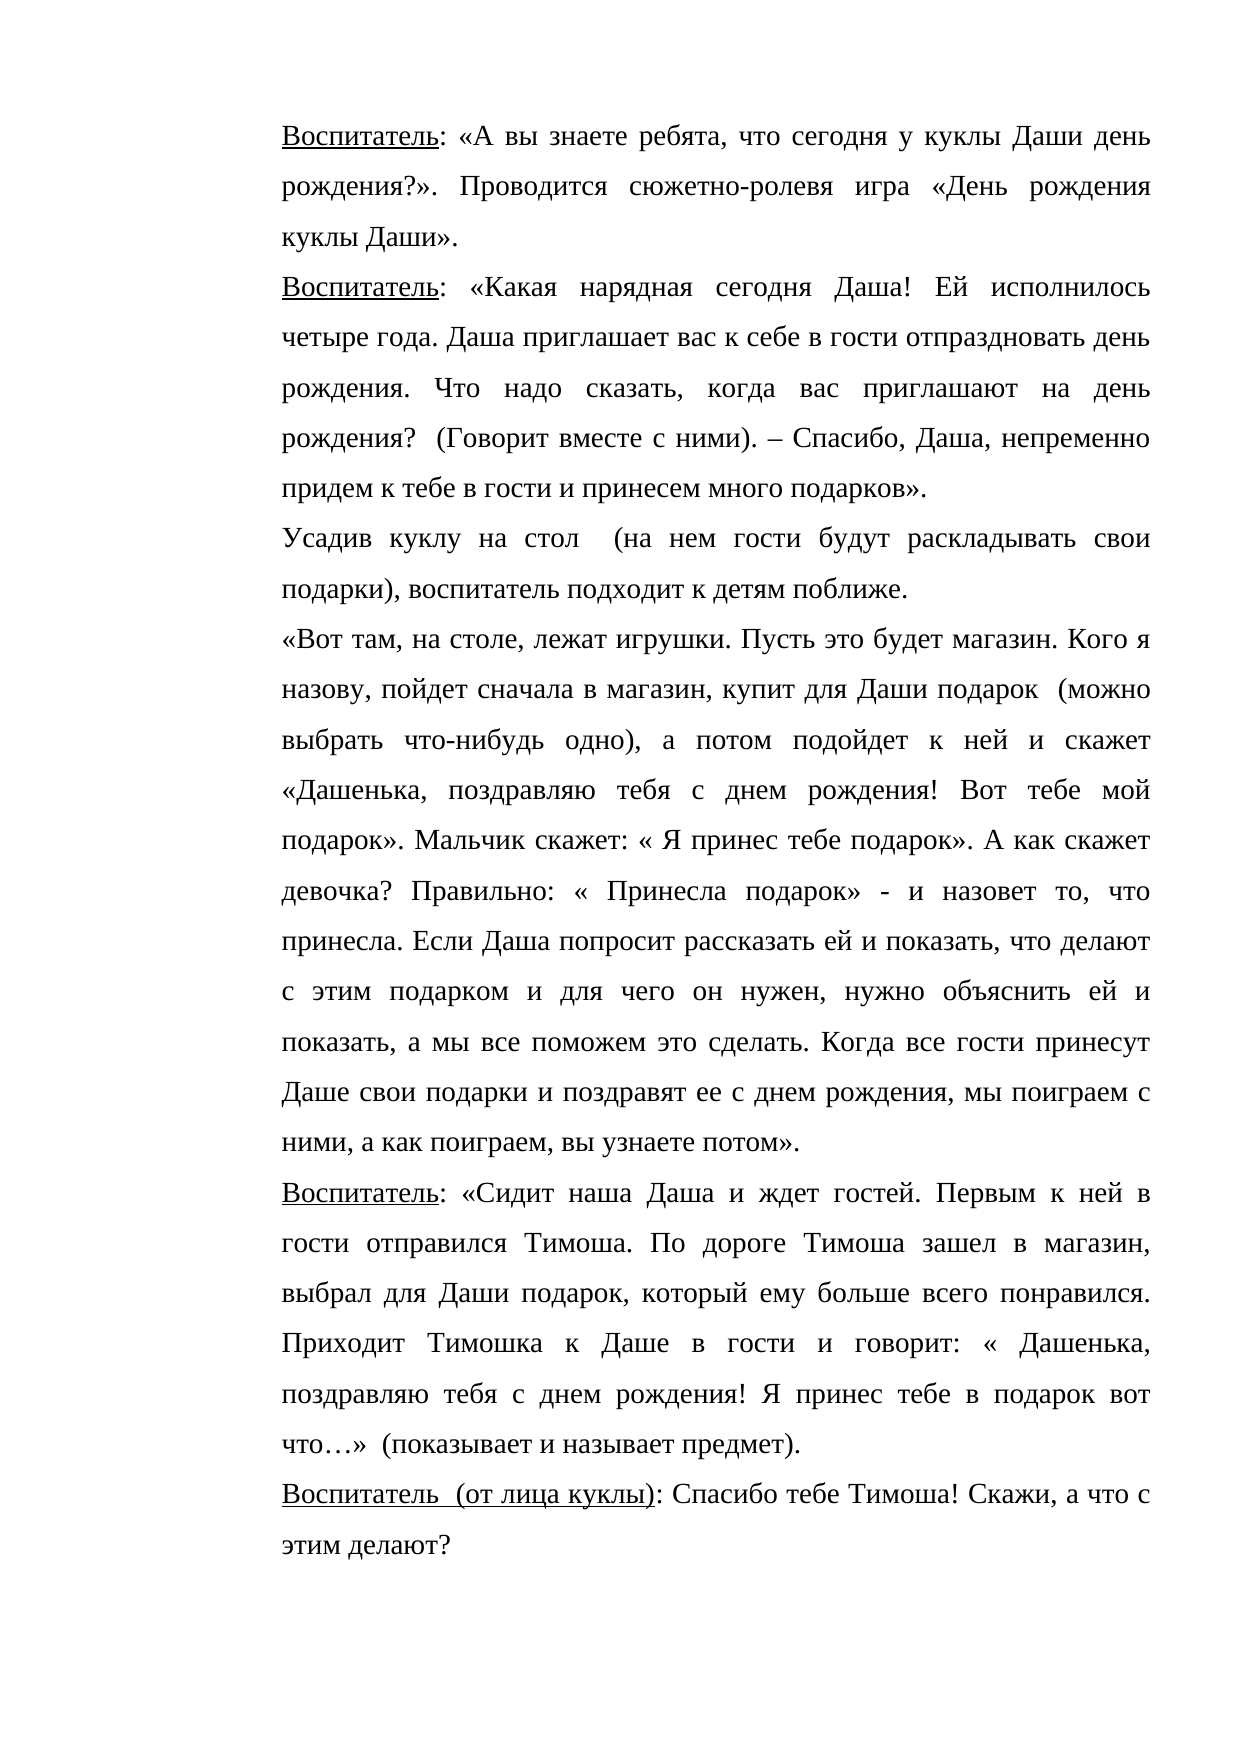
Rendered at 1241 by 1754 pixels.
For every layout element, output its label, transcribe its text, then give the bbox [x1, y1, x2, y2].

list Воспитатель: «Сидит наша Даша и ждет гостей. Первым к ней в гости отправился Тимоша. По дороге Тимоша зашел в магазин, выбрал для Даши подарок, который ему больше всего понравился. Приходит Тимошка к Даше в гости и говорит: « Дашенька, поздравляю тебя с днем рождения! Я принес тебе в подарок вот что…» (показывает и называет предмет). [281, 1175, 1152, 1460]
list «Вот там, на столе, лежат игрушки. Пусть это будет магазин. Кого я назову, пойдет сначала в магазин, купит для Даши подарок (можно выбрать что-нибудь одно), а потом подойдет к ней и скажет «Дашенька, поздравляю тебя с днем рождения! Вот тебе мой подарок». Мальчик скажет: « Я принес тебе подарок». А как скажет девочка? Правильно: « Принесла подарок» - и назовет то, что принесла. Если Даша попросит рассказать ей и показать, что делают с этим подарком и для чего он нужен, нужно объяснить ей и показать, а мы все поможем это сделать. Когда все гости принесут Даше свои подарки и поздравят ее с днем рождения, мы поиграем с ними, а как поиграем, вы узнаете потом». [281, 621, 1152, 1158]
list Усадив куклу на стол (на нем гости будут раскладывать свои подарки), воспитатель подходит к детям поближе. [281, 521, 1152, 604]
list Воспитатель (от лица куклы): Спасибо тебе Тимоша! Скажи, а что с этим делают? [281, 1477, 1152, 1560]
list Воспитатель: «Какая нарядная сегодня Даша! Ей исполнилось четыре года. Даша приглашает вас к себе в гости отпраздновать день рождения. Что надо сказать, когда вас приглашают на день рождения? (Говорит вместе с ними). – Спасибо, Даша, непременно придем к тебе в гости и принесем много подарков». [281, 269, 1152, 504]
list Воспитатель: «А вы знаете ребята, что сегодня у куклы Даши день рождения?». Проводится сюжетно-ролевя игра «День рождения куклы Даши». [281, 118, 1152, 252]
